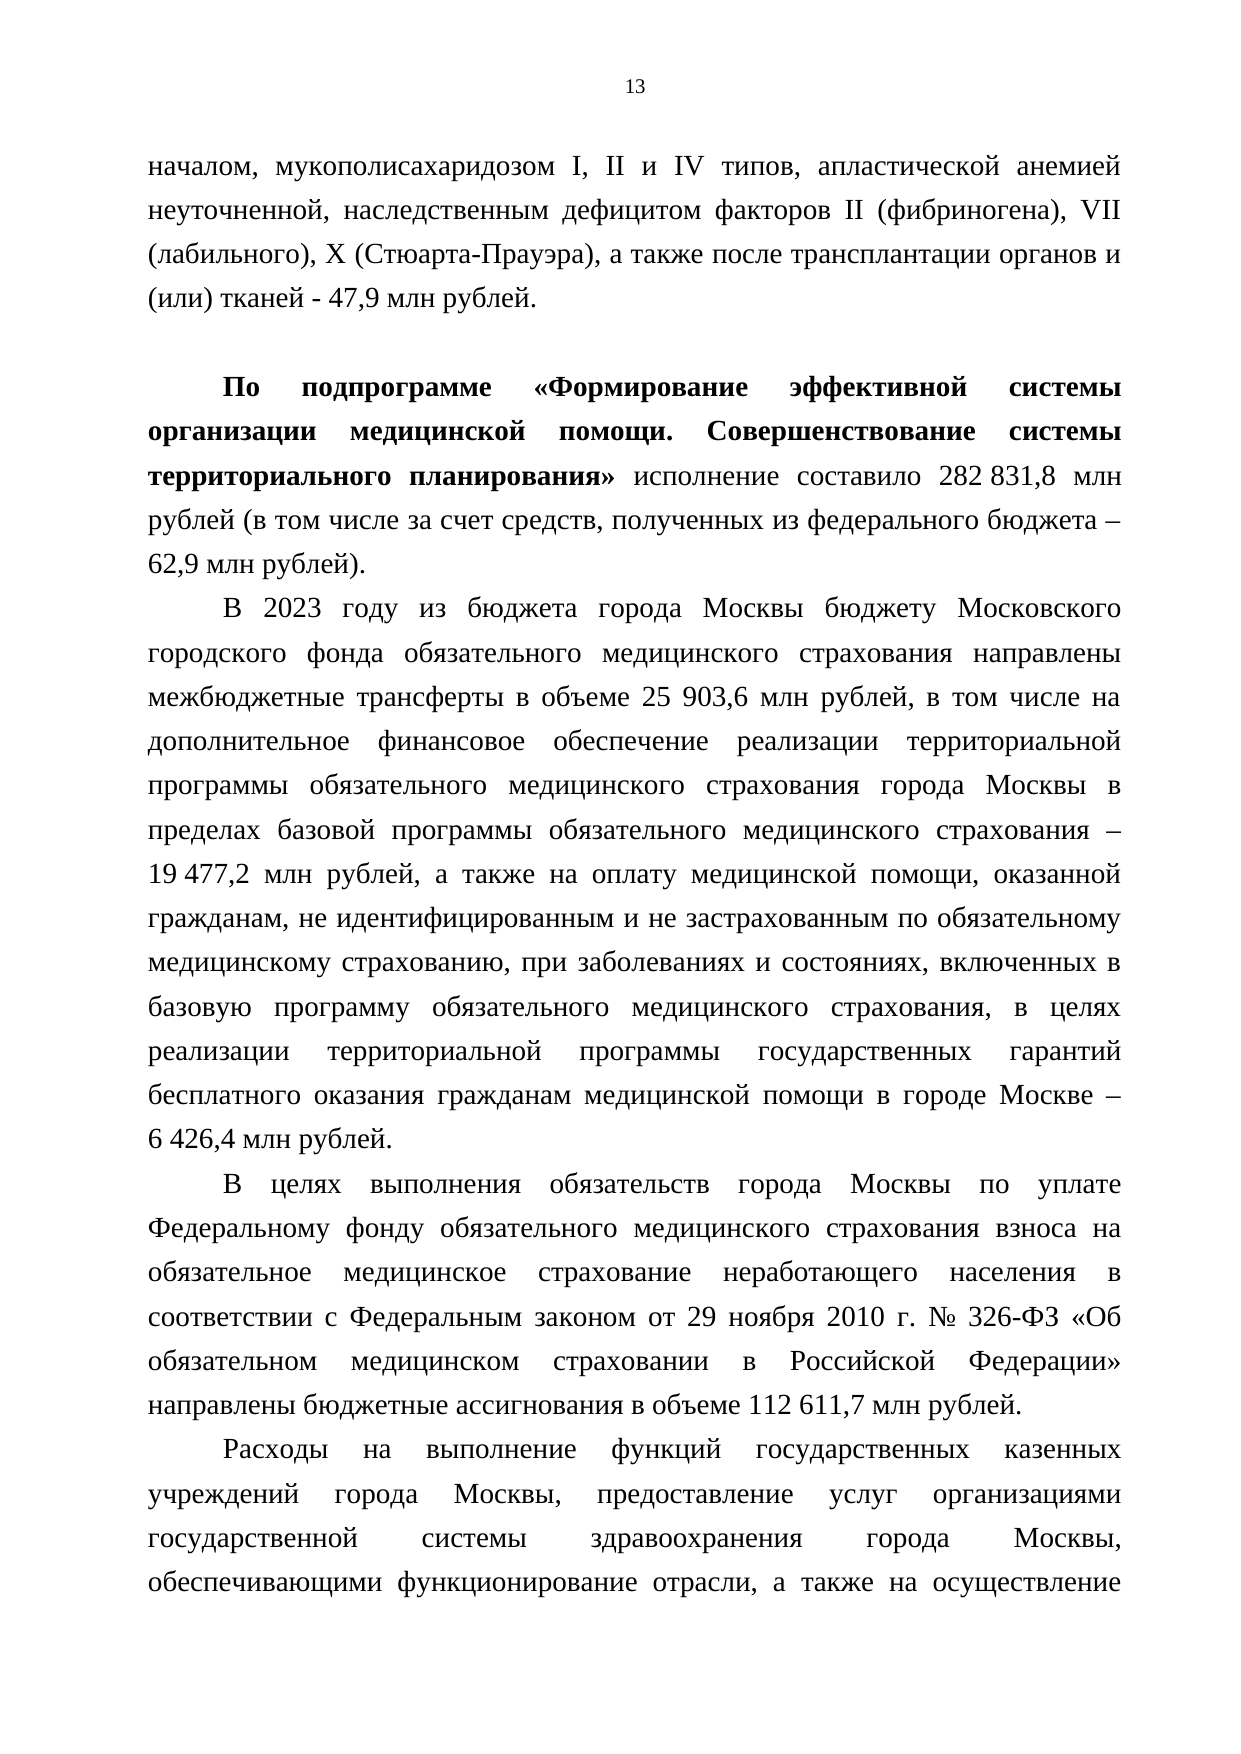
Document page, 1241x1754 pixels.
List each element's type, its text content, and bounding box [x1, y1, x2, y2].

text По подпрограмме «Формирование эффективной системы организации медицинской помощи. Совершенствование системы территориального планирования» исполнение составило 282 831,8 млн рублей (в том числе за счет средств, полученных из федерального бюджета – 62,9 млн рублей). [148, 369, 1122, 580]
text В 2023 году из бюджета города Москвы бюджету Московского городского фонда обязательного медицинского страхования направлены межбюджетные трансферты в объеме 25 903,6 млн рублей, в том числе на дополнительное финансовое обеспечение реализации территориальной программы обязательного медицинского страхования города Москвы в пределах базовой программы обязательного медицинского страхования – 19 477,2 млн рублей, а также на оплату медицинской помощи, оказанной гражданам, не идентифицированным и не застрахованным по обязательному медицинскому страхованию, при заболеваниях и состояниях, включенных в базовую программу обязательного медицинского страхования, в целях реализации территориальной программы государственных гарантий бесплатного оказания гражданам медицинской помощи в городе Москве – 6 426,4 млн рублей. [148, 590, 1122, 1155]
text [148, 1432, 1122, 1598]
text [148, 148, 1122, 314]
text В целях выполнения обязательств города Москвы по уплате Федеральному фонду обязательного медицинского страхования взноса на обязательное медицинское страхование неработающего населения в соответствии с Федеральным законом от 29 ноября 2010 г. № 326-ФЗ «Об обязательном медицинском страховании в Российской Федерации» направлены бюджетные ассигнования в объеме 112 611,7 млн рублей. [148, 1166, 1122, 1421]
